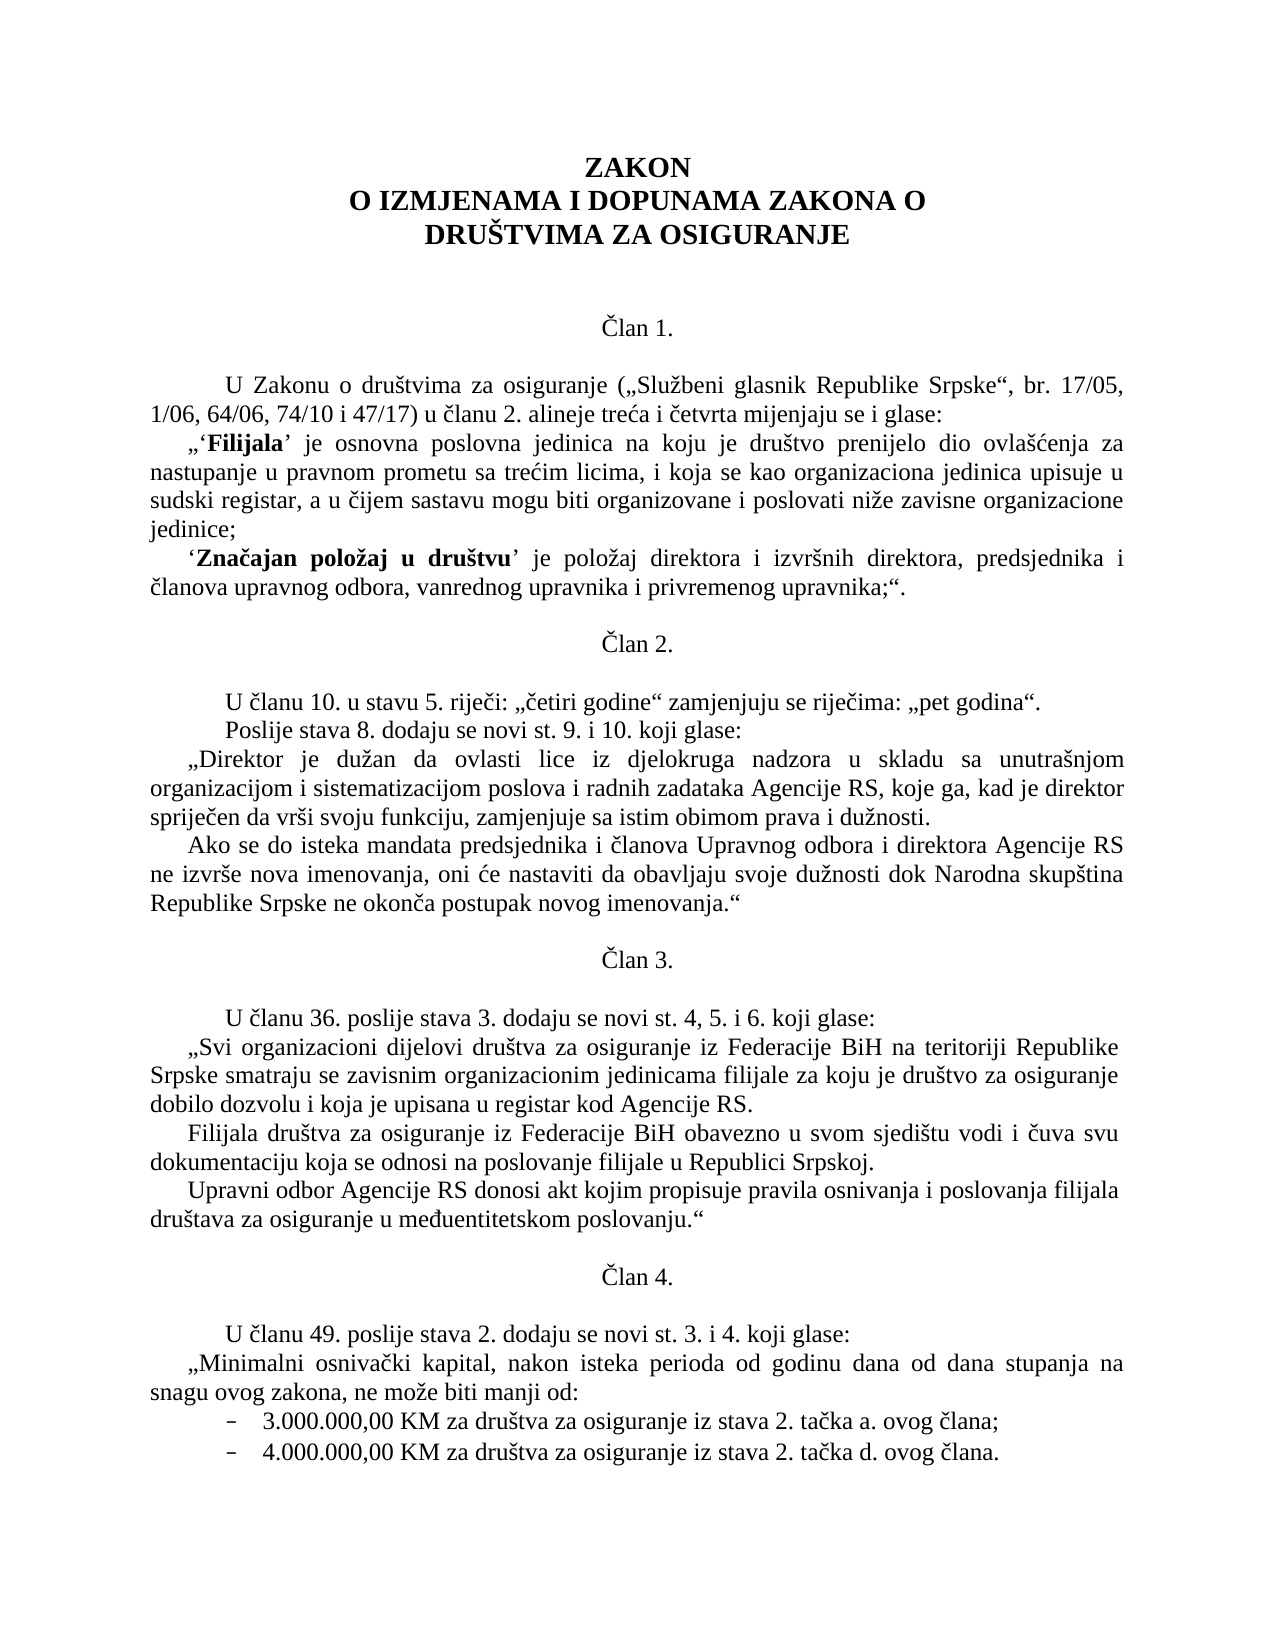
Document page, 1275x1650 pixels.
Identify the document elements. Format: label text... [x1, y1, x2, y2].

text Poslije stava 8. dodaju se novi st. 9. i 10. koji glase: [150, 715, 1125, 744]
text „‘Filijala’ je osnovna poslovna jedinica na koju je društvo prenijelo dio ovlašćenja za nastupanje u pravnom prometu sa trećim licima, i koja se kao organizaciona jedinica upisuje u sudski registar, a u čijem sastavu mogu biti organizovane i poslovati niže zavisne organizacione jedinice; [150, 428, 1125, 543]
text U Zakonu o društvima za osiguranje („Službeni glasnik Republike Srpske“, br. 17/05, 1/06, 64/06, 74/10 i 47/17) u članu 2. alineje treća i četvrta mijenjaju se i glase: [150, 370, 1125, 428]
text Filijala društva za osiguranje iz Federacije BiH obavezno u svom sjedištu vodi i čuva svu dokumentaciju koja se odnosi na poslovanje filijale u Republici Srpskoj. [150, 1118, 1120, 1175]
text Ako se do isteka mandata predsjednika i članova Upravnog odbora i direktora Agencije RS ne izvrše nova imenovanja, oni će nastaviti da obavljaju svoje dužnosti dok Narodna skupština Republike Srpske ne okonča postupak novog imenovanja.“ [150, 830, 1125, 917]
text O IZMJENAMA I DOPUNAMA ZAKONA O [150, 183, 1125, 217]
text „Direktor je dužan da ovlasti lice iz djelokruga nadzora u skladu sa unutrašnjom organizacijom i sistematizacijom poslova i radnih zadataka Agencije RS, koje ga, kad je direktor spriječen da vrši svoju funkciju, zamjenjuje sa istim obimom prava i dužnosti. [150, 744, 1125, 830]
text Član 4. [150, 1262, 1125, 1290]
text U članu 49. poslije stava 2. dodaju se novi st. 3. i 4. koji glase: [150, 1319, 1125, 1348]
text „Svi organizacioni dijelovi društva za osiguranje iz Federacije BiH na teritoriji Republike Srpske smatraju se zavisnim organizacionim jedinicama filijale za koju je društvo za osiguranje dobilo dozvolu i koja je upisana u registar kod Agencije RS. [150, 1032, 1120, 1118]
text ZAKON [150, 150, 1125, 183]
text „Minimalni osnivački kapital, nakon isteka perioda od godinu dana od dana stupanja na snagu ovog zakona, ne može biti manji od: [150, 1348, 1125, 1405]
text U članu 10. u stavu 5. riječi: „četiri godine“ zamjenjuju se riječima: „pet godina“. [150, 687, 1125, 715]
list 3.000.000,00 KM za društva za osiguranje iz stava 2. tačka a. ovog člana; [225, 1405, 1125, 1436]
text DRUŠTVIMA ZA OSIGURANJE [150, 217, 1125, 251]
text Član 3. [150, 945, 1125, 974]
text ‘Značajan položaj u društvu’ je položaj direktora i izvršnih direktora, predsjednika i članova upravnog odbora, vanrednog upravnika i privremenog upravnika;“. [150, 543, 1125, 600]
text Član 2. [150, 629, 1125, 658]
list 4.000.000,00 KM za društva za osiguranje iz stava 2. tačka d. ovog člana. [225, 1436, 1125, 1466]
text Upravni odbor Agencije RS donosi akt kojim propisuje pravila osnivanja i poslovanja filijala društava za osiguranje u međuentitetskom poslovanju.“ [150, 1175, 1120, 1233]
text U članu 36. poslije stava 3. dodaju se novi st. 4, 5. i 6. koji glase: [150, 1003, 1120, 1032]
text Član 1. [150, 313, 1125, 342]
